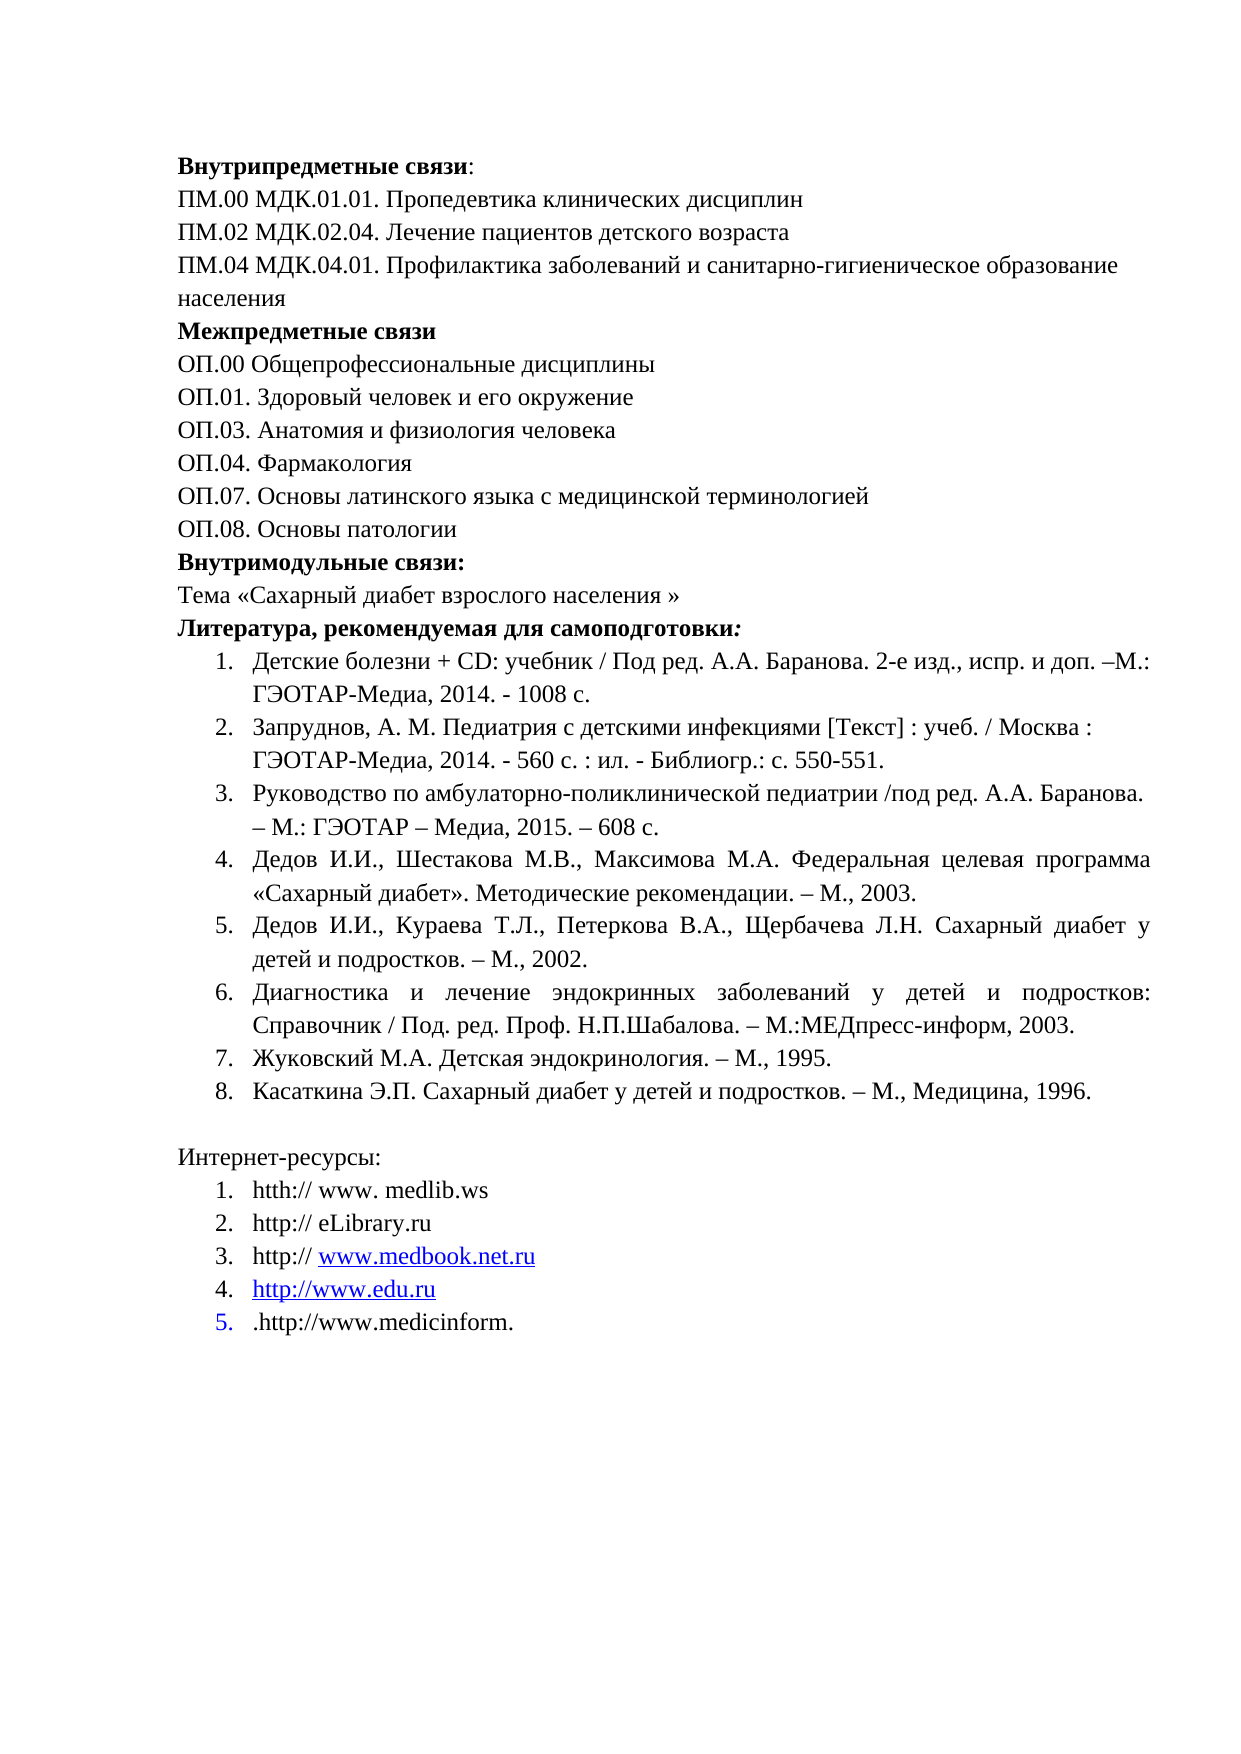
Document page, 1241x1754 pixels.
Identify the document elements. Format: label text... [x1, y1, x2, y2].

text Внутрипредметные связи: [177, 151, 1152, 180]
list Жуковский М.А. Детская эндокринология. – М., 1995. [215, 1043, 1152, 1071]
text Литература, рекомендуемая для самоподготовки: [177, 613, 1122, 642]
text ПМ.02 МДК.02.04. Лечение пациентов детского возраста [177, 217, 1152, 246]
list .http://www.medicinform. [215, 1307, 1152, 1336]
text ОП.04. Фармакология [177, 448, 1152, 477]
text Внутримодульные связи: [177, 547, 1122, 576]
text ОП.08. Основы патологии [177, 514, 1152, 543]
list Детские болезни + CD: учебник / Под ред. А.А. Баранова. 2-е изд., испр. и доп. –М.: ГЭОТАР-Медиа, 2014. - 1008 с. [215, 646, 1152, 708]
list http:// www.medbook.net.ru [215, 1241, 1152, 1269]
list http://www.edu.ru [215, 1274, 1152, 1303]
list Касаткина Э.П. Сахарный диабет у детей и подростков. – М., Медицина, 1996. [215, 1076, 1152, 1104]
text Интернет-ресурсы: [177, 1142, 1152, 1171]
text ОП.01. Здоровый человек и его окружение [177, 382, 1152, 411]
text ОП.07. Основы латинского языка с медицинской терминологией [177, 481, 1152, 510]
list Руководство по амбулаторно-поликлинической педиатрии /под ред. А.А. Баранова. – М.: ГЭОТАР – Медиа, 2015. – 608 с. [215, 778, 1152, 840]
text ОП.00 Общепрофессиональные дисциплины [177, 349, 1152, 378]
text Межпредметные связи [177, 316, 1152, 345]
text ОП.03. Анатомия и физиология человека [177, 415, 1152, 444]
list Дедов И.И., Шестакова М.В., Максимова М.А. Федеральная целевая программа «Сахарный диабет». Методические рекомендации. – М., 2003. [215, 844, 1152, 906]
list http:// еLibrary.ru [215, 1208, 1152, 1237]
text ПМ.04 МДК.04.01. Профилактика заболеваний и санитарно-гигиеническое образование населения [177, 250, 1152, 312]
list Дедов И.И., Кураева Т.Л., Петеркова В.А., Щербачева Л.Н. Сахарный диабет у детей и подростков. – М., 2002. [215, 911, 1152, 972]
list Запруднов, А. М. Педиатрия с детскими инфекциями [Текст] : учеб. / Москва : ГЭОТАР-Медиа, 2014. - 560 с. : ил. - Библиогр.: с. 550-551. [215, 712, 1152, 774]
list htth:// www. medlib.ws [215, 1175, 1152, 1203]
text ПМ.00 МДК.01.01. Пропедевтика клинических дисциплин [177, 184, 1152, 213]
text Тема «Сахарный диабет взрослого населения » [177, 580, 1122, 609]
list Диагностика и лечение эндокринных заболеваний у детей и подростков: Справочник / Под. ред. Проф. Н.П.Шабалова. – М.:МЕДпресс-информ, 2003. [215, 977, 1152, 1038]
